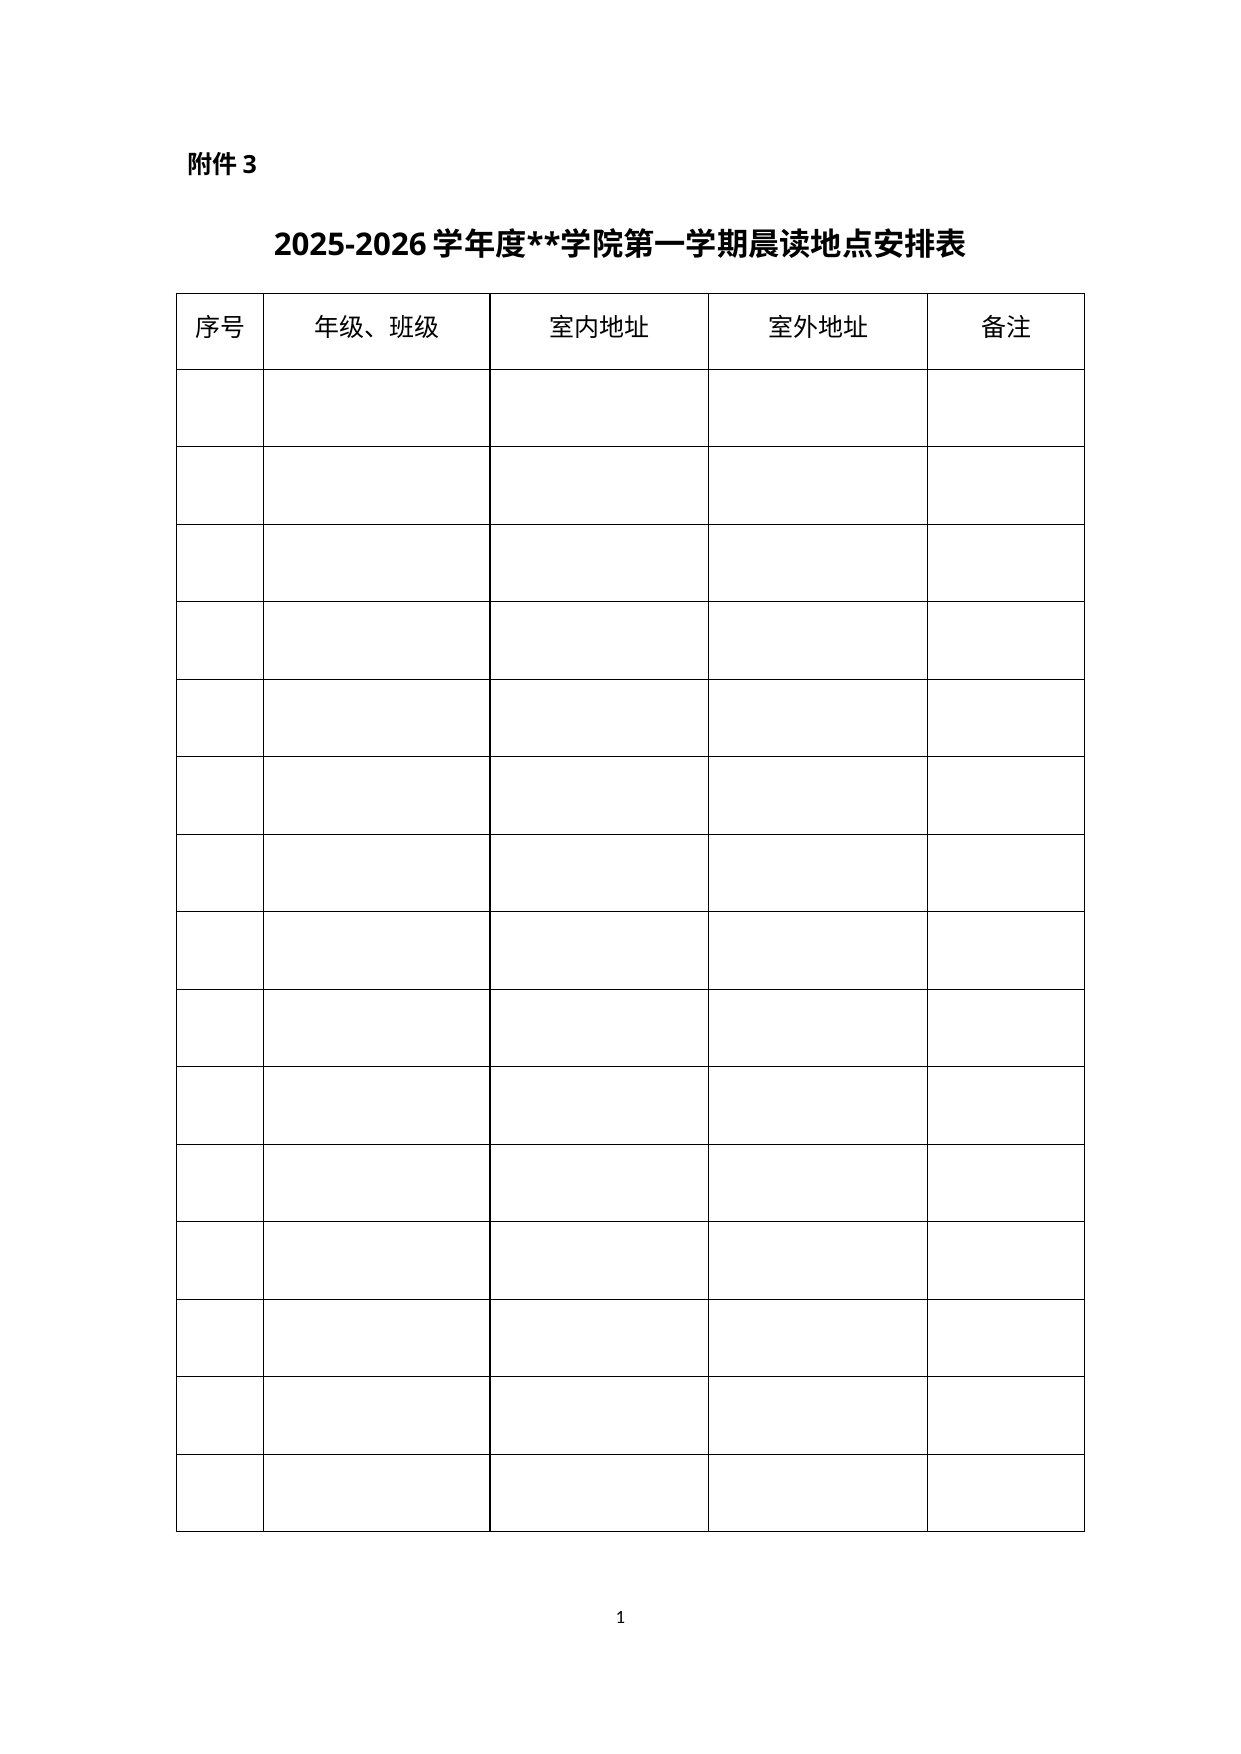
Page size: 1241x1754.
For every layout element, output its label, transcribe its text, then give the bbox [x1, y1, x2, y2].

table_cell [264, 835, 489, 911]
table_header 年级、班级 [264, 294, 489, 368]
table_cell [709, 757, 927, 833]
table_cell [491, 1300, 708, 1376]
table_cell [491, 1067, 708, 1143]
table_cell [264, 680, 489, 756]
table_header 备注 [928, 294, 1084, 368]
table_cell [928, 757, 1084, 833]
table_cell [928, 990, 1084, 1066]
table_header 室内地址 [491, 294, 708, 368]
table_cell [264, 1067, 489, 1143]
table_cell [177, 680, 263, 756]
table_cell [491, 835, 708, 911]
table_cell [264, 1222, 489, 1298]
table_cell [491, 990, 708, 1066]
table_cell [264, 1455, 489, 1531]
table_cell [177, 525, 263, 601]
table_cell [491, 912, 708, 988]
table_cell [928, 1145, 1084, 1221]
table_cell [709, 447, 927, 523]
table_header 序号 [177, 294, 263, 368]
table_cell [709, 1377, 927, 1453]
table_cell [177, 447, 263, 523]
table_cell [709, 1067, 927, 1143]
table_cell [177, 370, 263, 446]
table_cell [928, 1377, 1084, 1453]
table_cell [177, 990, 263, 1066]
table_cell [264, 1377, 489, 1453]
text 2025-2026学年度**学院第一学期晨读地点安排表 [187, 209, 1053, 274]
table_cell [177, 1145, 263, 1221]
table_cell [709, 525, 927, 601]
table_cell [177, 1300, 263, 1376]
table_cell [709, 1145, 927, 1221]
table_cell [709, 912, 927, 988]
table_cell [928, 1455, 1084, 1531]
table_cell [491, 1145, 708, 1221]
table_cell [491, 525, 708, 601]
table_cell [491, 602, 708, 678]
table_cell [264, 525, 489, 601]
table_cell [264, 1145, 489, 1221]
table_cell [177, 602, 263, 678]
table_cell [709, 835, 927, 911]
table_cell [709, 1300, 927, 1376]
table_cell [928, 525, 1084, 601]
table_cell [928, 912, 1084, 988]
table_cell [709, 1455, 927, 1531]
table_cell [491, 680, 708, 756]
table_cell [177, 1455, 263, 1531]
table_cell [928, 1067, 1084, 1143]
table_cell [264, 990, 489, 1066]
table_cell [491, 447, 708, 523]
text 附件3 [187, 130, 1053, 195]
table_header 室外地址 [709, 294, 927, 368]
table_cell [709, 990, 927, 1066]
table_cell [491, 1222, 708, 1298]
table_cell [177, 1067, 263, 1143]
table_cell [264, 1300, 489, 1376]
table_cell [264, 912, 489, 988]
table_cell [264, 447, 489, 523]
table_cell [928, 680, 1084, 756]
table_cell [928, 602, 1084, 678]
table_cell [709, 680, 927, 756]
table_cell [177, 912, 263, 988]
table_cell [491, 1377, 708, 1453]
table_cell [491, 757, 708, 833]
table_cell [928, 1222, 1084, 1298]
table_cell [264, 602, 489, 678]
table_cell [177, 757, 263, 833]
table_cell [709, 370, 927, 446]
table_cell [177, 1222, 263, 1298]
table_cell [928, 370, 1084, 446]
table_cell [177, 1377, 263, 1453]
table_cell [177, 835, 263, 911]
table_cell [709, 1222, 927, 1298]
table_cell [928, 1300, 1084, 1376]
table_cell [709, 602, 927, 678]
table_cell [928, 835, 1084, 911]
table_cell [264, 757, 489, 833]
table_cell [491, 1455, 708, 1531]
table_cell [491, 370, 708, 446]
table_cell [928, 447, 1084, 523]
table_cell [264, 370, 489, 446]
